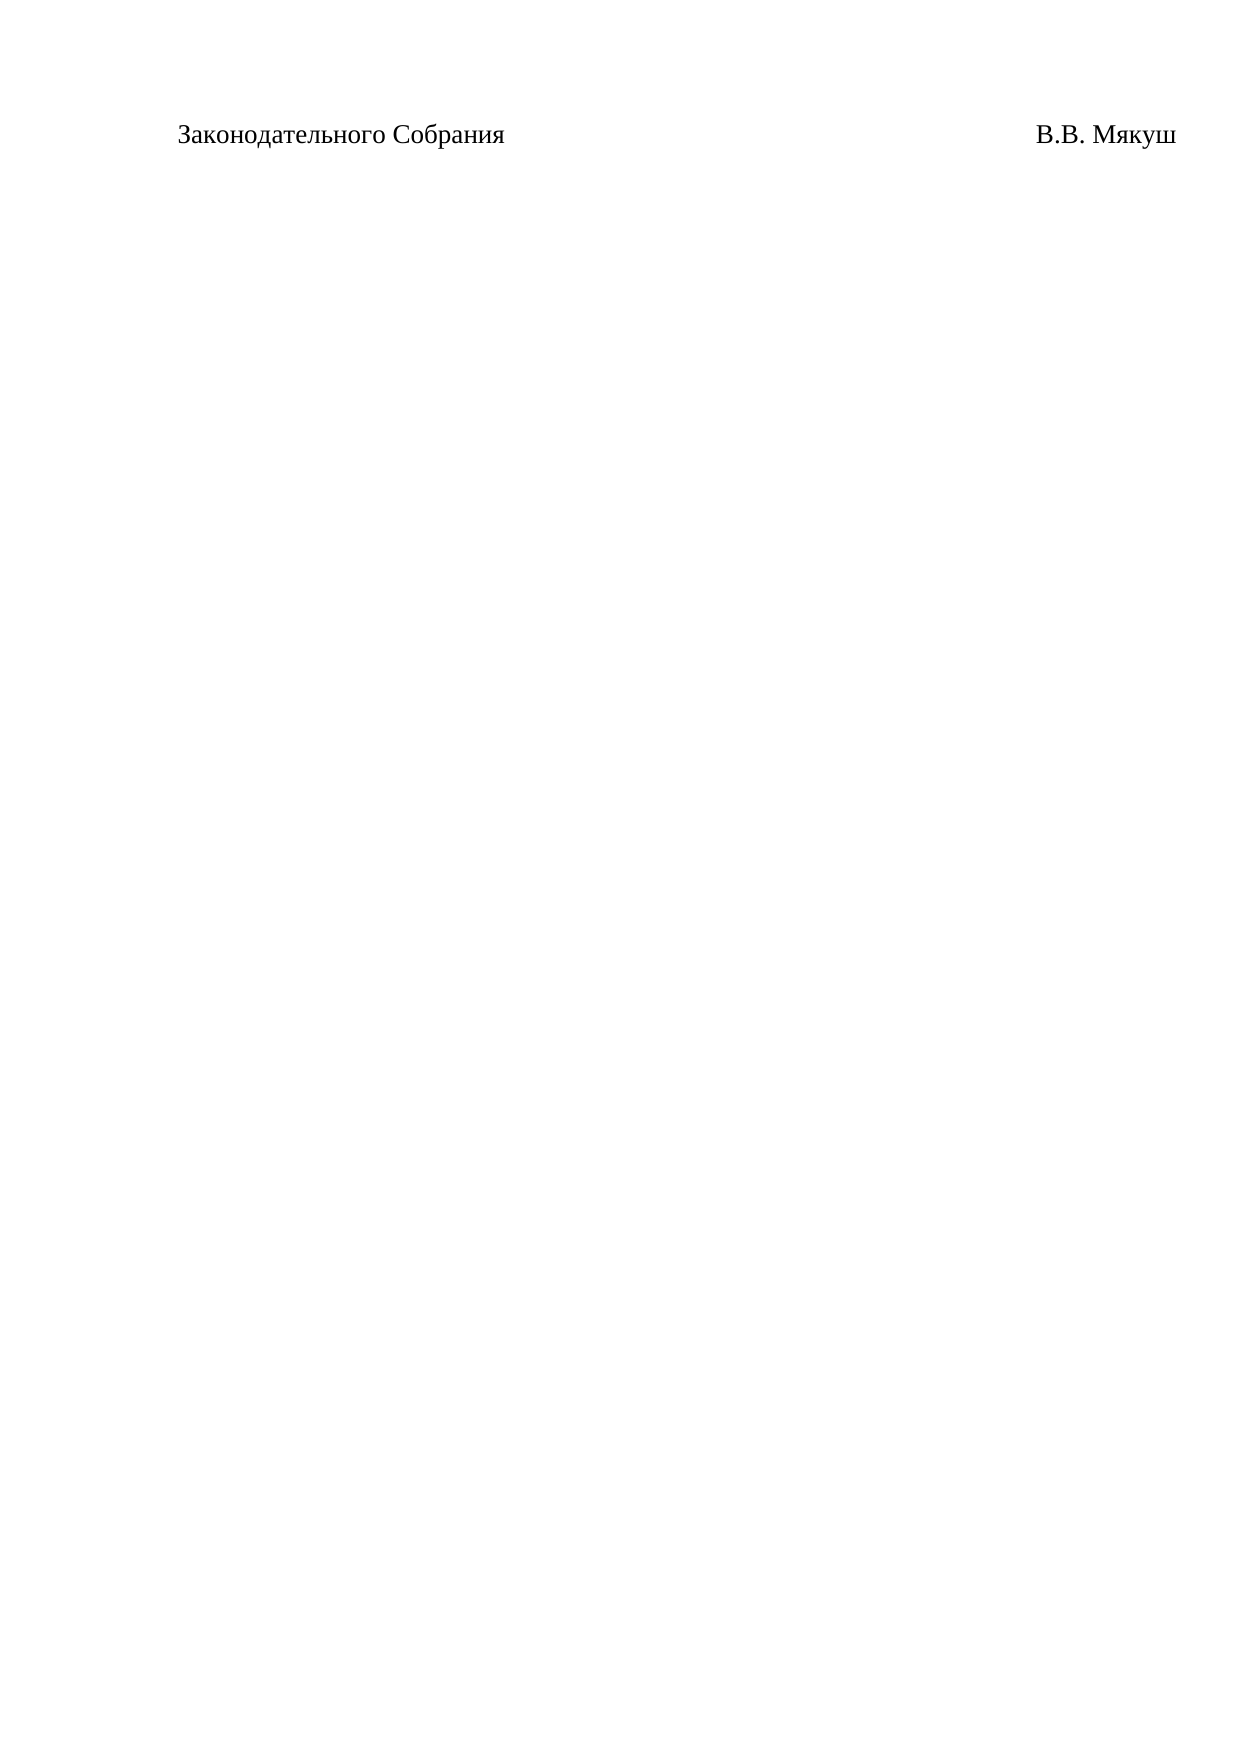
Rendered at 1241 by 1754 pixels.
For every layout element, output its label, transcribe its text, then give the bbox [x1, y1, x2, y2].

text Законодательного Собрания В.В. Мякуш [177, 118, 1176, 149]
